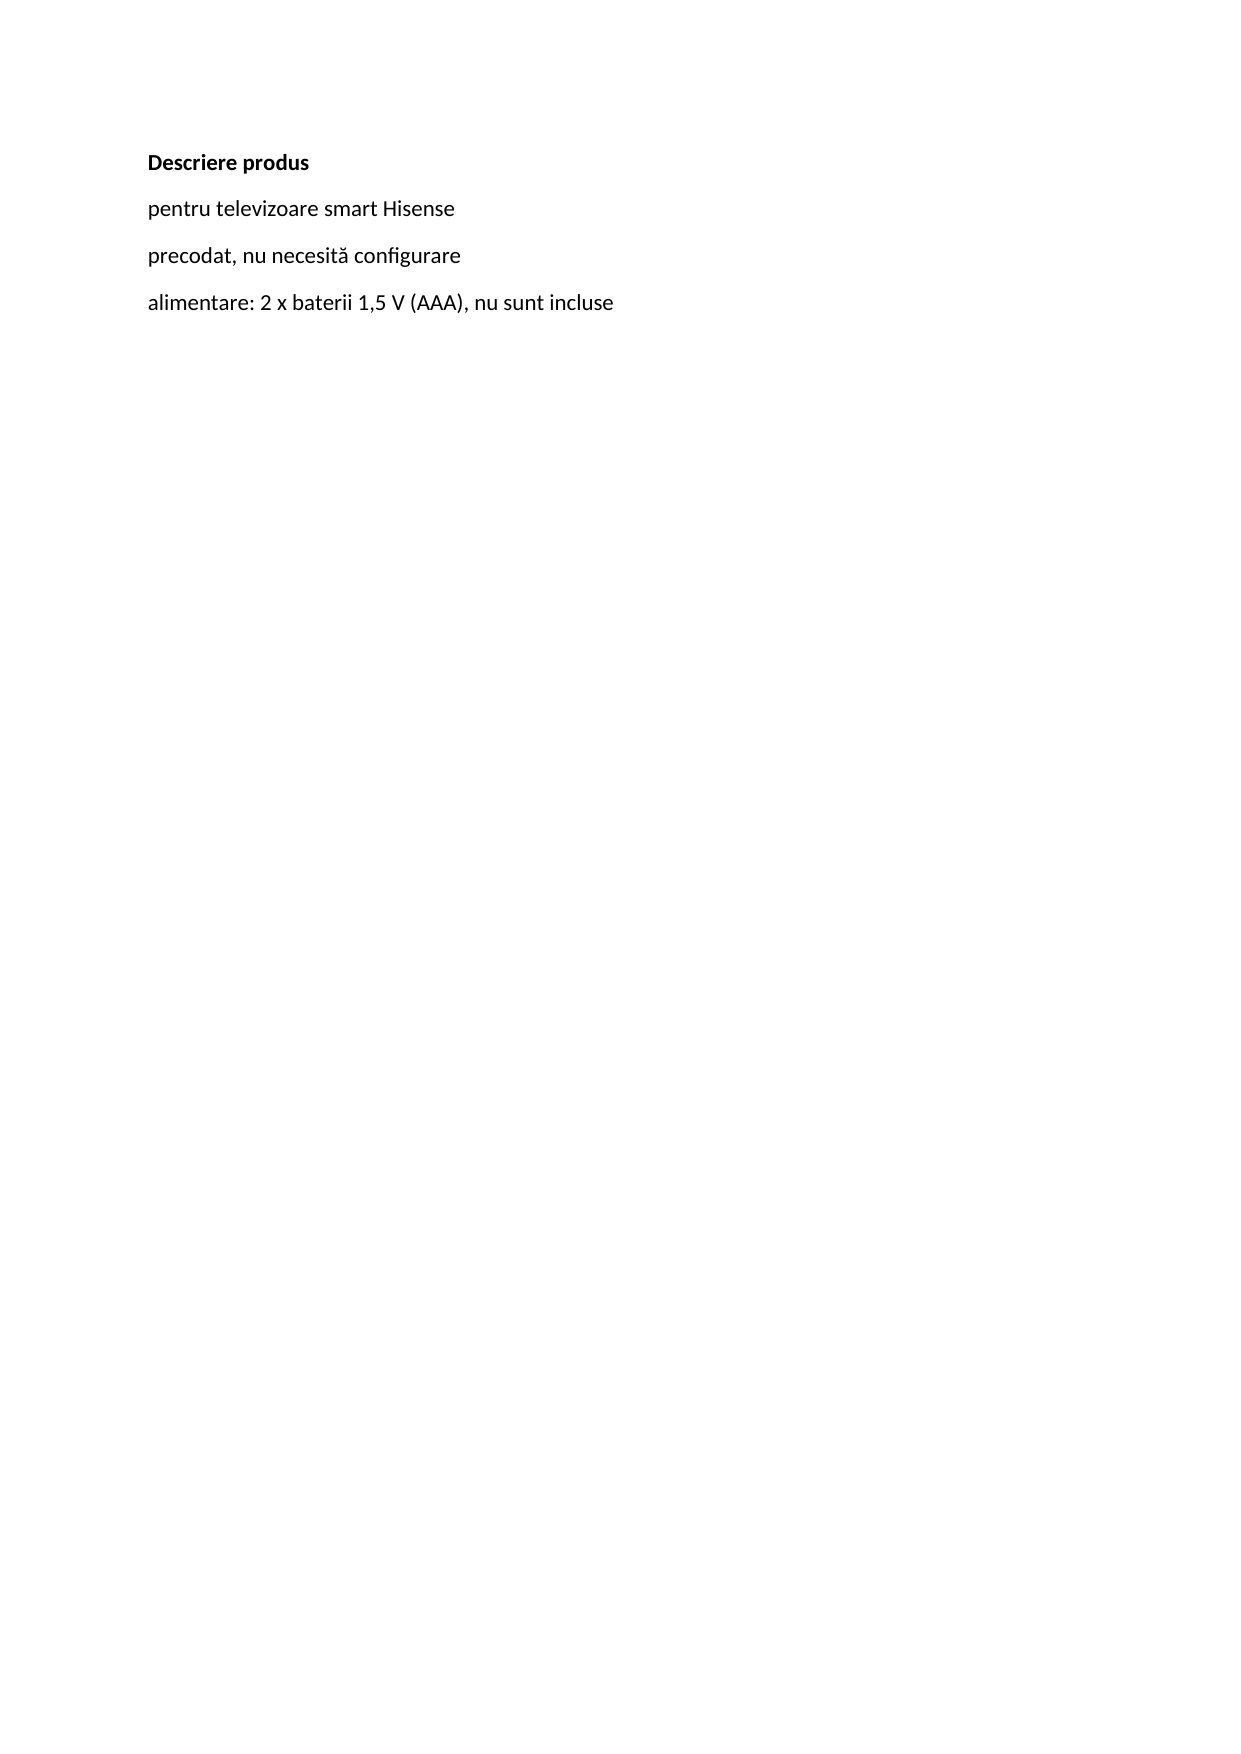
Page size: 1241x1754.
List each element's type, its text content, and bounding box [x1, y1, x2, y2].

text precodat, nu necesită configurare [148, 241, 1093, 269]
text pentru televizoare smart Hisense [148, 194, 1093, 222]
text alimentare: 2 x baterii 1,5 V (AAA), nu sunt incluse [148, 288, 1093, 316]
text Descriere produs [148, 148, 1093, 176]
